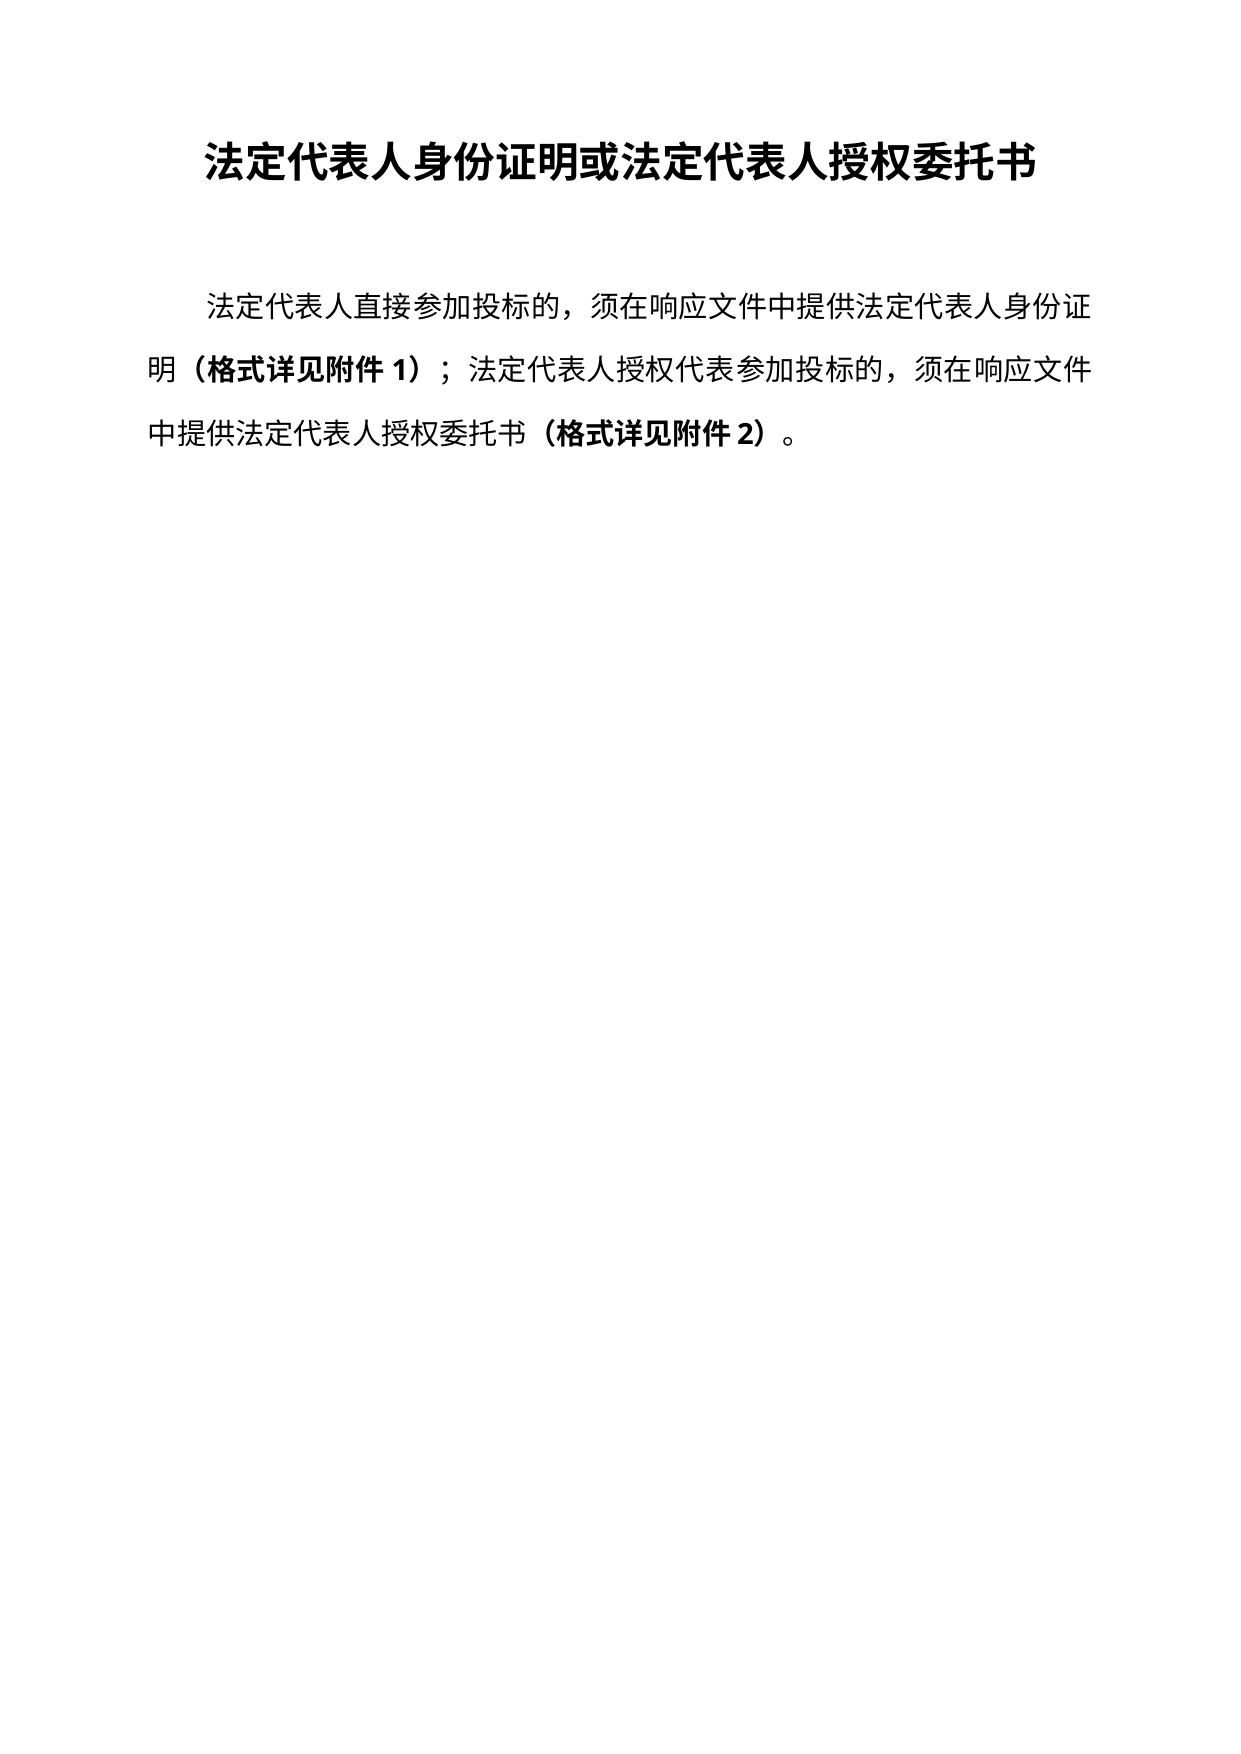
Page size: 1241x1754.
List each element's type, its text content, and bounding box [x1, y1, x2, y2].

text 法定代表人身份证明或法定代表人授权委托书 [148, 129, 1093, 190]
subtitle 法定代表人直接参加投标的，须在响应文件中提供法定代表人身份证明（格式详见附件1）；法定代表人授权代表参加投标的，须在响应文件中提供法定代表人授权委托书（格式详见附件2）。 [148, 283, 1093, 453]
